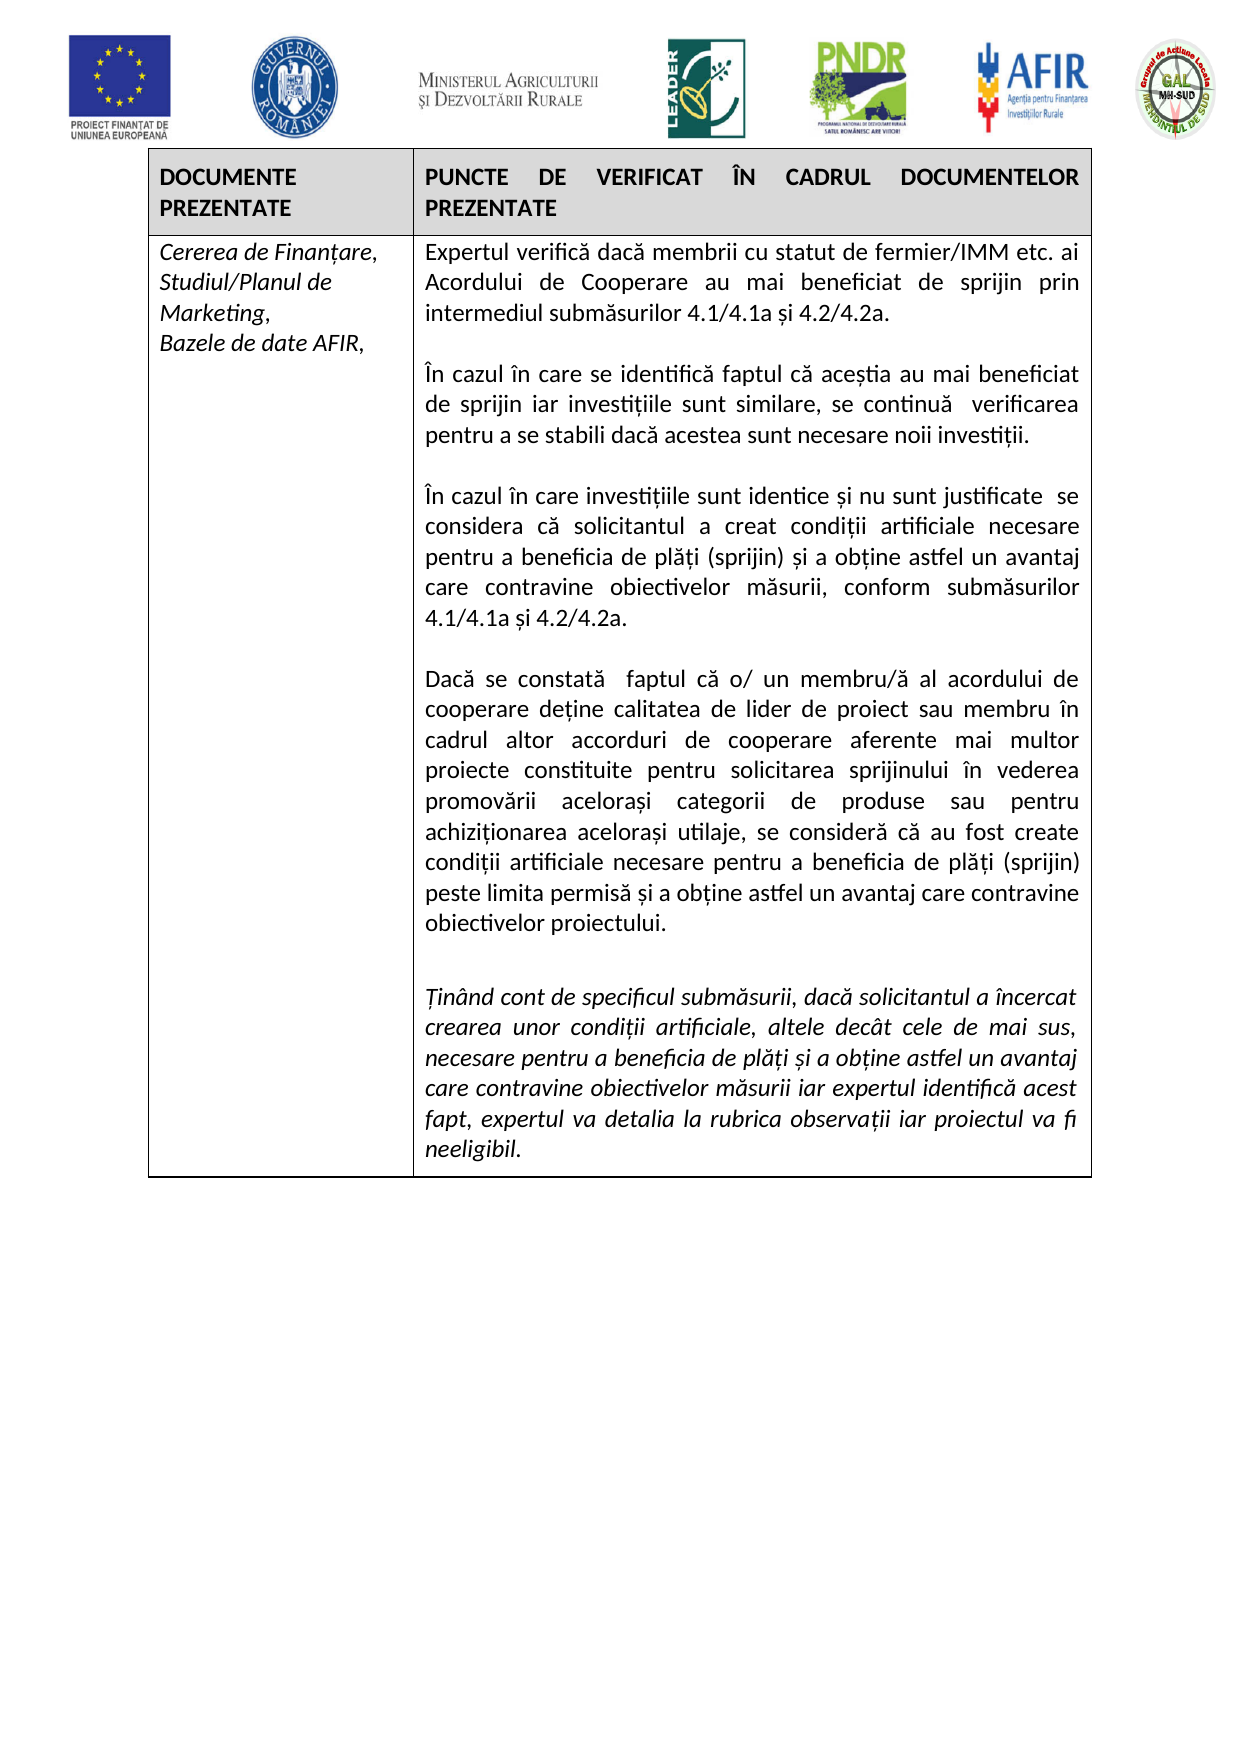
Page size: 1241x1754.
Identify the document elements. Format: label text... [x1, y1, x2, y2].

picture [40, 27, 1236, 141]
table_header DOCUMENTE PREZENTATE [149, 149, 413, 235]
table_cell Expertul verifică dacă membrii cu statut de fermier/IMM etc. ai Acordului de Cooperare au mai beneficiat de sprijin prin intermediul submăsurilor 4.1/4.1a și 4.2/4.2a. În cazul în care se identifică faptul că aceștia au mai beneficiat de sprijin iar investițiile sunt similare, se continuă verificarea pentru a se stabili dacă acestea sunt necesare noii investiții. În cazul în care investițiile sunt identice și nu sunt justificate se considera că solicitantul a creat condiţii artificiale necesare pentru a beneficia de plăţi (sprijin) şi a obţine astfel un avantaj care contravine obiectivelor măsurii, conform submăsurilor 4.1/4.1a și 4.2/4.2a. Dacă se constată faptul că o/ un membru/ă al acordului de cooperare deține calitatea de lider de proiect sau membru în cadrul altor accorduri de cooperare aferente mai multor proiecte constituite pentru solicitarea sprijinului în vederea promovării acelorași categorii de produse sau pentru achiziționarea acelorași utilaje, se consideră că au fost create condiţii artificiale necesare pentru a beneficia de plăţi (sprijin) peste limita permisă şi a obţine astfel un avantaj care contravine obiectivelor proiectului. Ținând cont de specificul submăsurii, dacă solicitantul a încercat crearea unor condiţii artificiale, altele decât cele de mai sus, necesare pentru a beneficia de plăţi şi a obţine astfel un avantaj care contravine obiectivelor măsurii iar expertul identifică acest fapt, expertul va detalia la rubrica observații iar proiectul va fi neeligibil. [414, 236, 1091, 1176]
table_cell Cererea de Finanțare, Studiul/Planul de Marketing, Bazele de date AFIR, [149, 236, 413, 1176]
table_header PUNCTE DE VERIFICAT ÎN CADRUL DOCUMENTELOR PREZENTATE [414, 149, 1091, 235]
